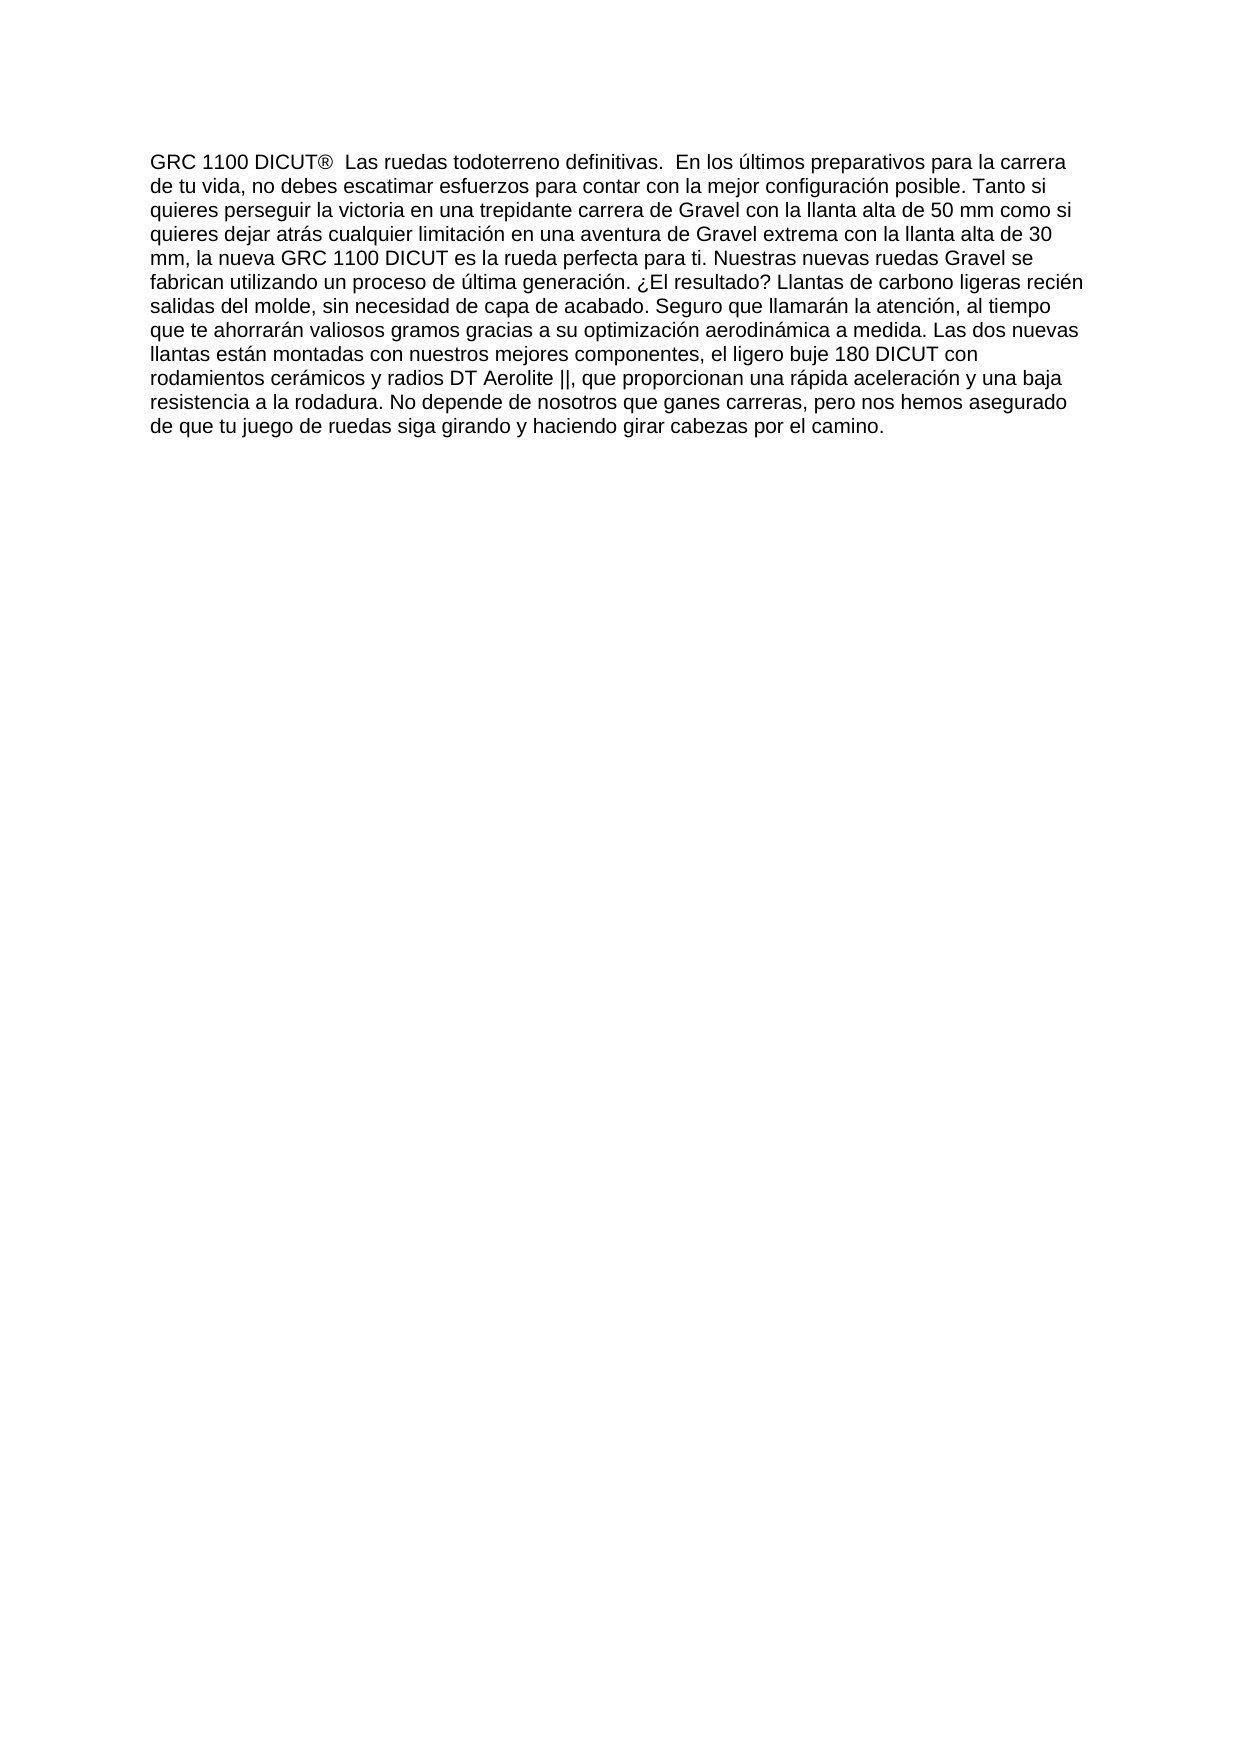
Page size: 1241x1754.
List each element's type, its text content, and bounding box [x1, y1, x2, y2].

text GRC 1100 DICUT® Las ruedas todoterreno definitivas. En los últimos preparativos para la carrera de tu vida, no debes escatimar esfuerzos para contar con la mejor configuración posible. Tanto si quieres perseguir la victoria en una trepidante carrera de Gravel con la llanta alta de 50 mm como si quieres dejar atrás cualquier limitación en una aventura de Gravel extrema con la llanta alta de 30 mm, la nueva GRC 1100 DICUT es la rueda perfecta para ti. Nuestras nuevas ruedas Gravel se fabrican utilizando un proceso de última generación. ¿El resultado? Llantas de carbono ligeras recién salidas del molde, sin necesidad de capa de acabado. Seguro que llamarán la atención, al tiempo que te ahorrarán valiosos gramos gracias a su optimización aerodinámica a medida. Las dos nuevas llantas están montadas con nuestros mejores componentes, el ligero buje 180 DICUT con rodamientos cerámicos y radios DT Aerolite ||, que proporcionan una rápida aceleración y una baja resistencia a la rodadura. No depende de nosotros que ganes carreras, pero nos hemos asegurado de que tu juego de ruedas siga girando y haciendo girar cabezas por el camino. [150, 150, 1090, 437]
